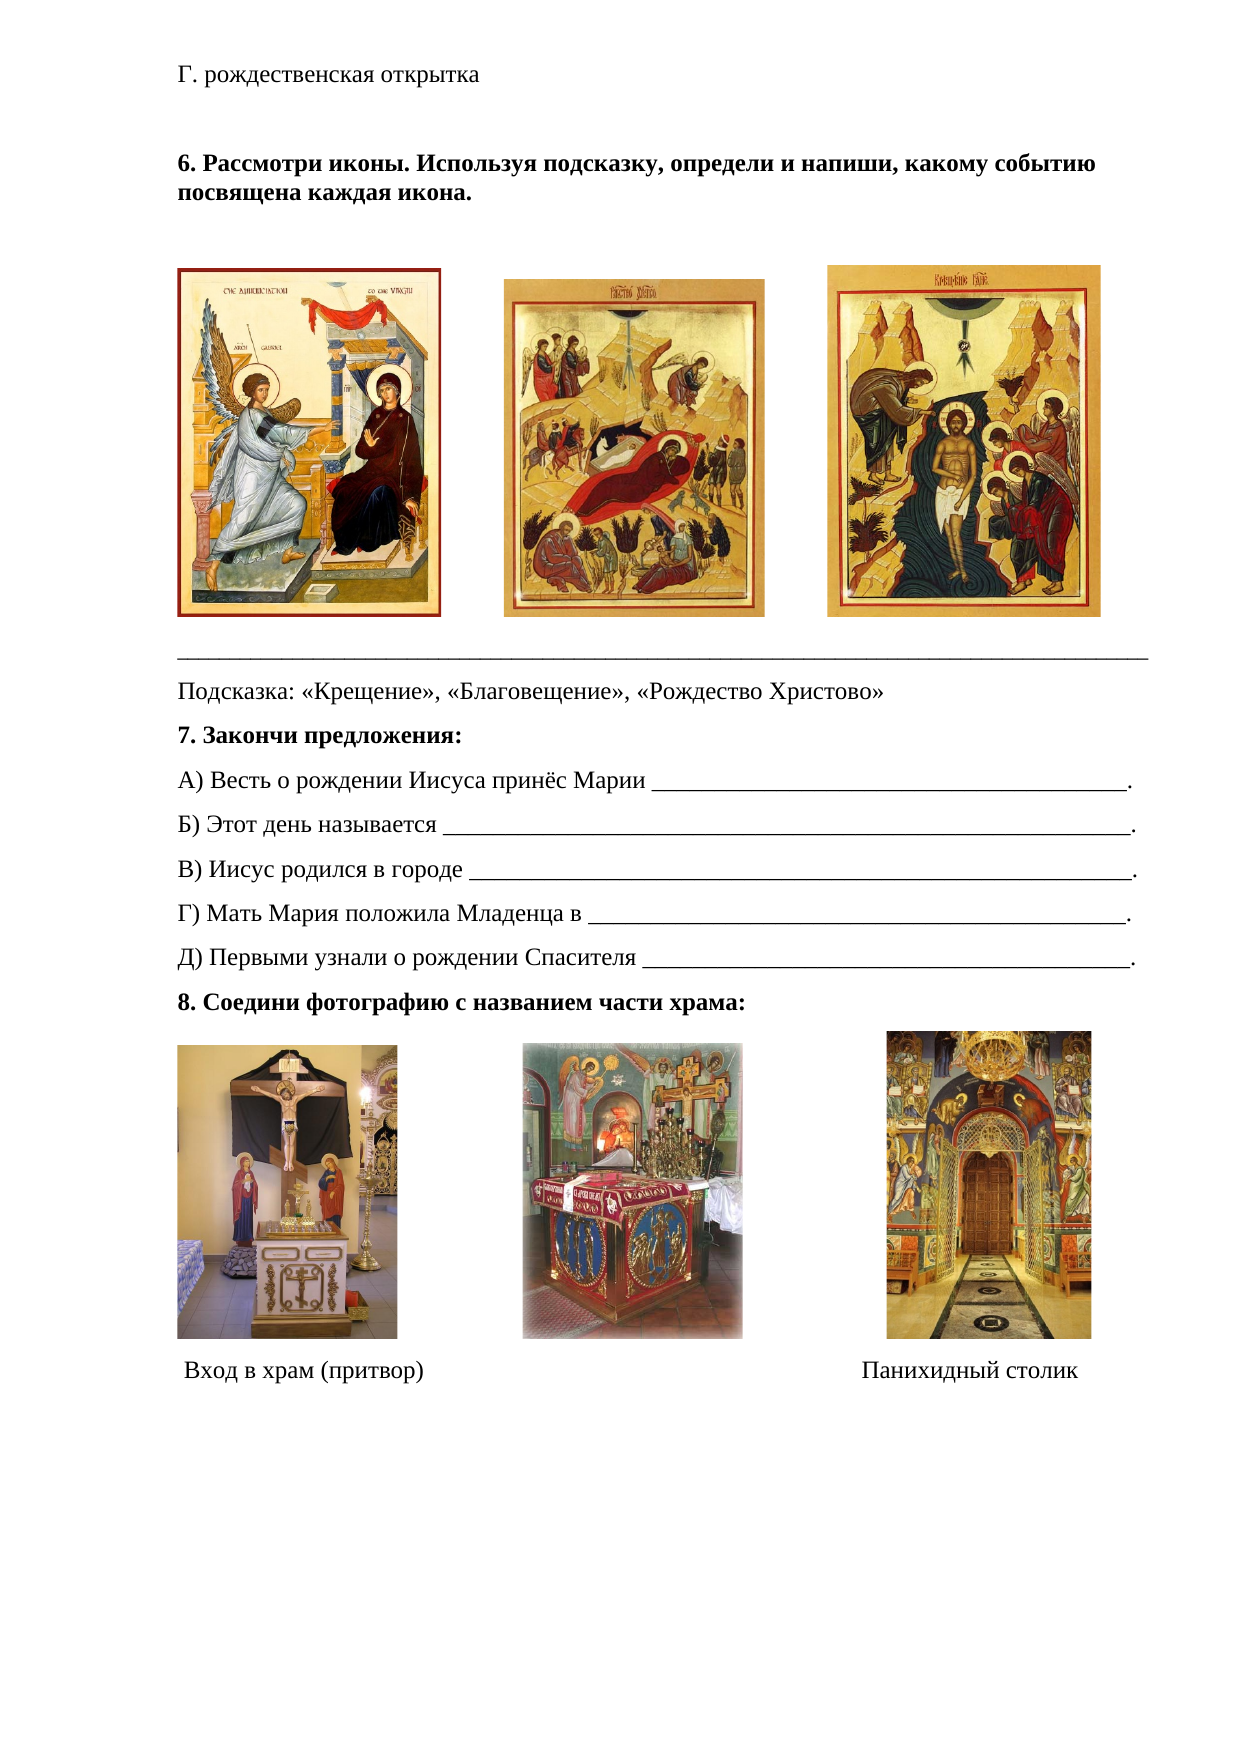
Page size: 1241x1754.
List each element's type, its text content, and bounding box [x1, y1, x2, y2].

picture [177, 1045, 398, 1339]
picture [503, 279, 765, 617]
text А) Весть о рождении Иисуса принёс Марии ______________________________________. [177, 765, 1152, 794]
text Г. рождественская открытка [177, 59, 1152, 88]
text Б) Этот день называется _______________________________________________________. [177, 809, 1152, 838]
picture [522, 1043, 743, 1339]
text Г) Мать Мария положила Младенца в ___________________________________________. [177, 898, 1152, 927]
text Д) Первыми узнали о рождении Спасителя _______________________________________. [177, 942, 1152, 971]
text 7. Закончи предложения: [177, 721, 1152, 749]
text В) Иисус родился в городе _____________________________________________________. [177, 854, 1152, 882]
text Вход в храм (притвор) Панихидный столик [177, 1355, 1152, 1383]
text 6. Рассмотри иконы. Используя подсказку, определи и напиши, какому событию посвящена каждая икона. [177, 148, 1152, 205]
text _____________________________________________________________________________________________ [177, 632, 1152, 661]
picture [886, 1031, 1092, 1339]
text 8. Соедини фотографию с названием части храма: [177, 987, 1152, 1016]
picture [177, 268, 442, 617]
picture [827, 265, 1101, 617]
text Подсказка: «Крещение», «Благовещение», «Рождество Христово» [177, 676, 1152, 705]
